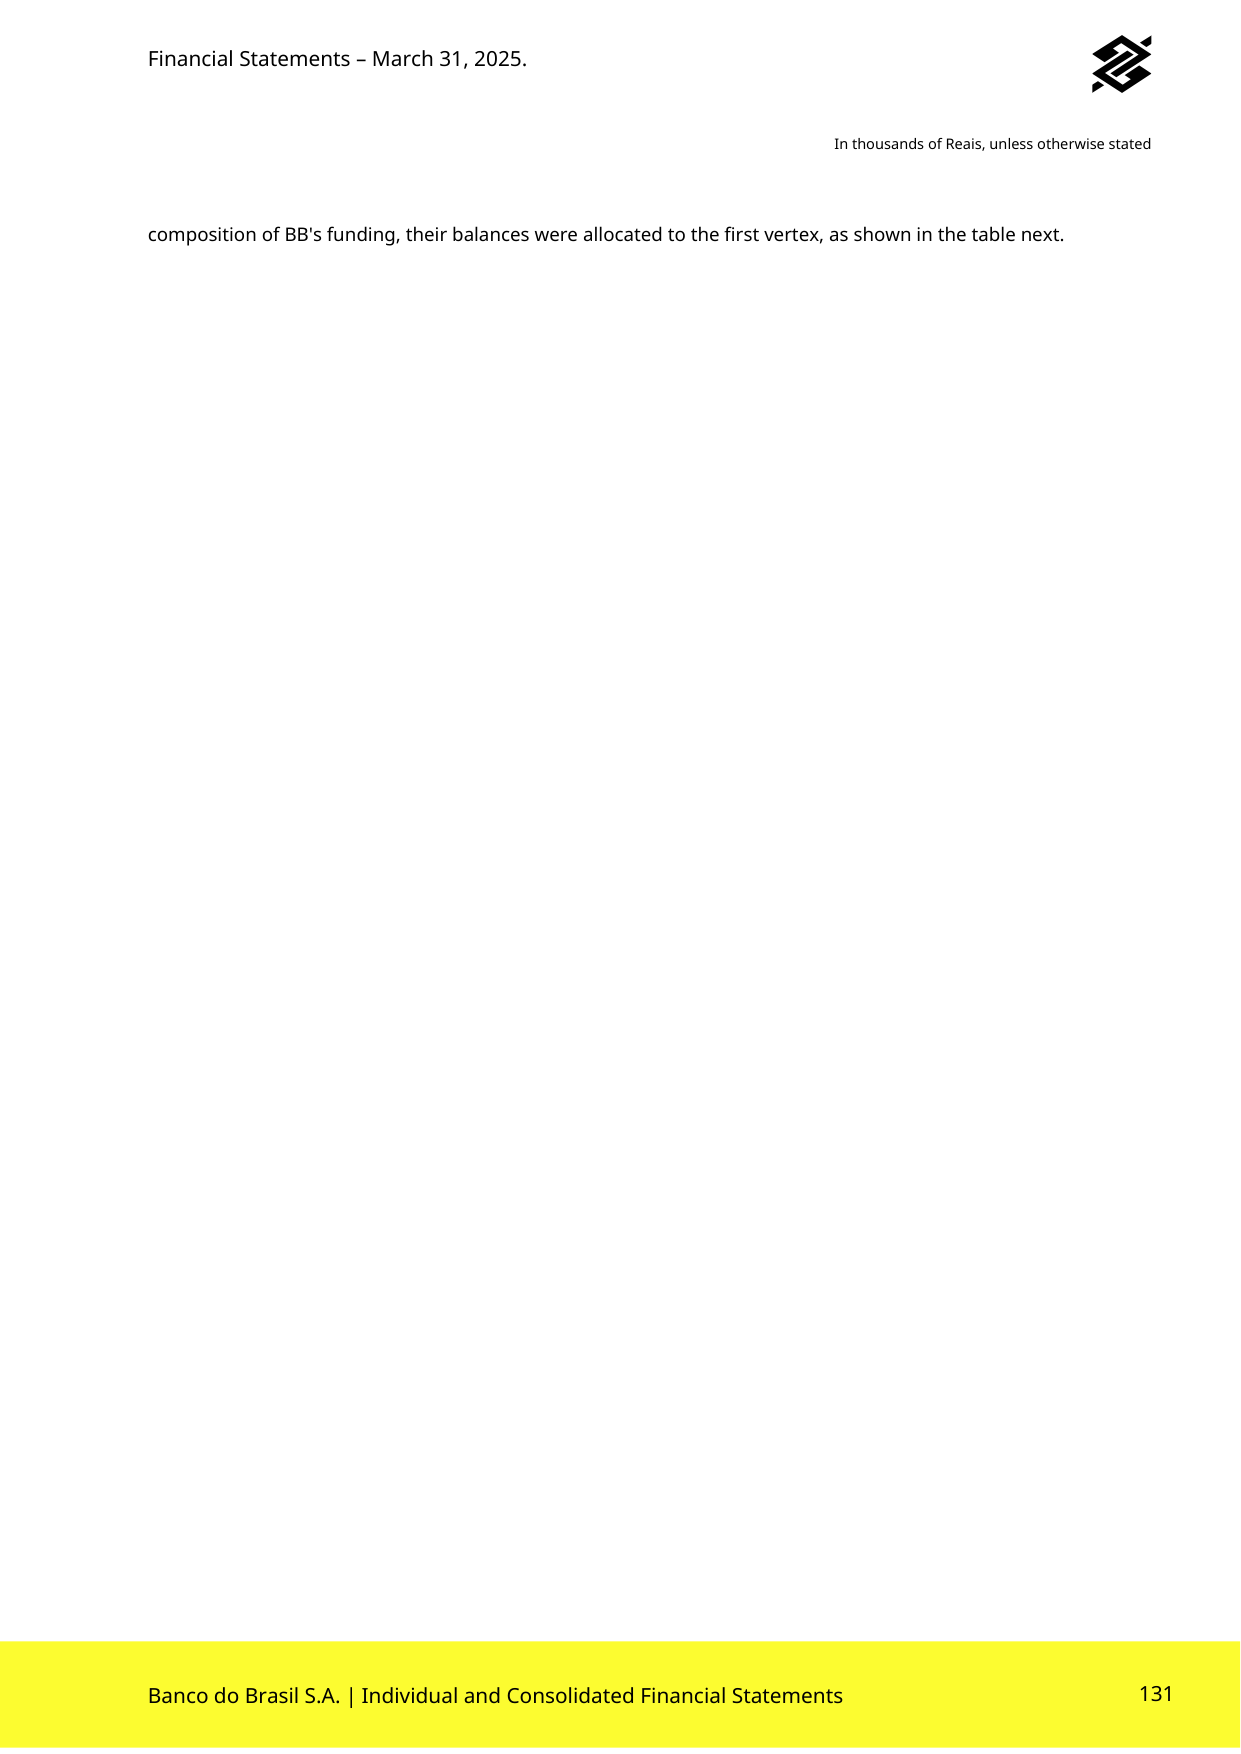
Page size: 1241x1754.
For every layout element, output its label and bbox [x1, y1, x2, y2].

picture [1092, 35, 1152, 93]
text [148, 221, 1152, 247]
